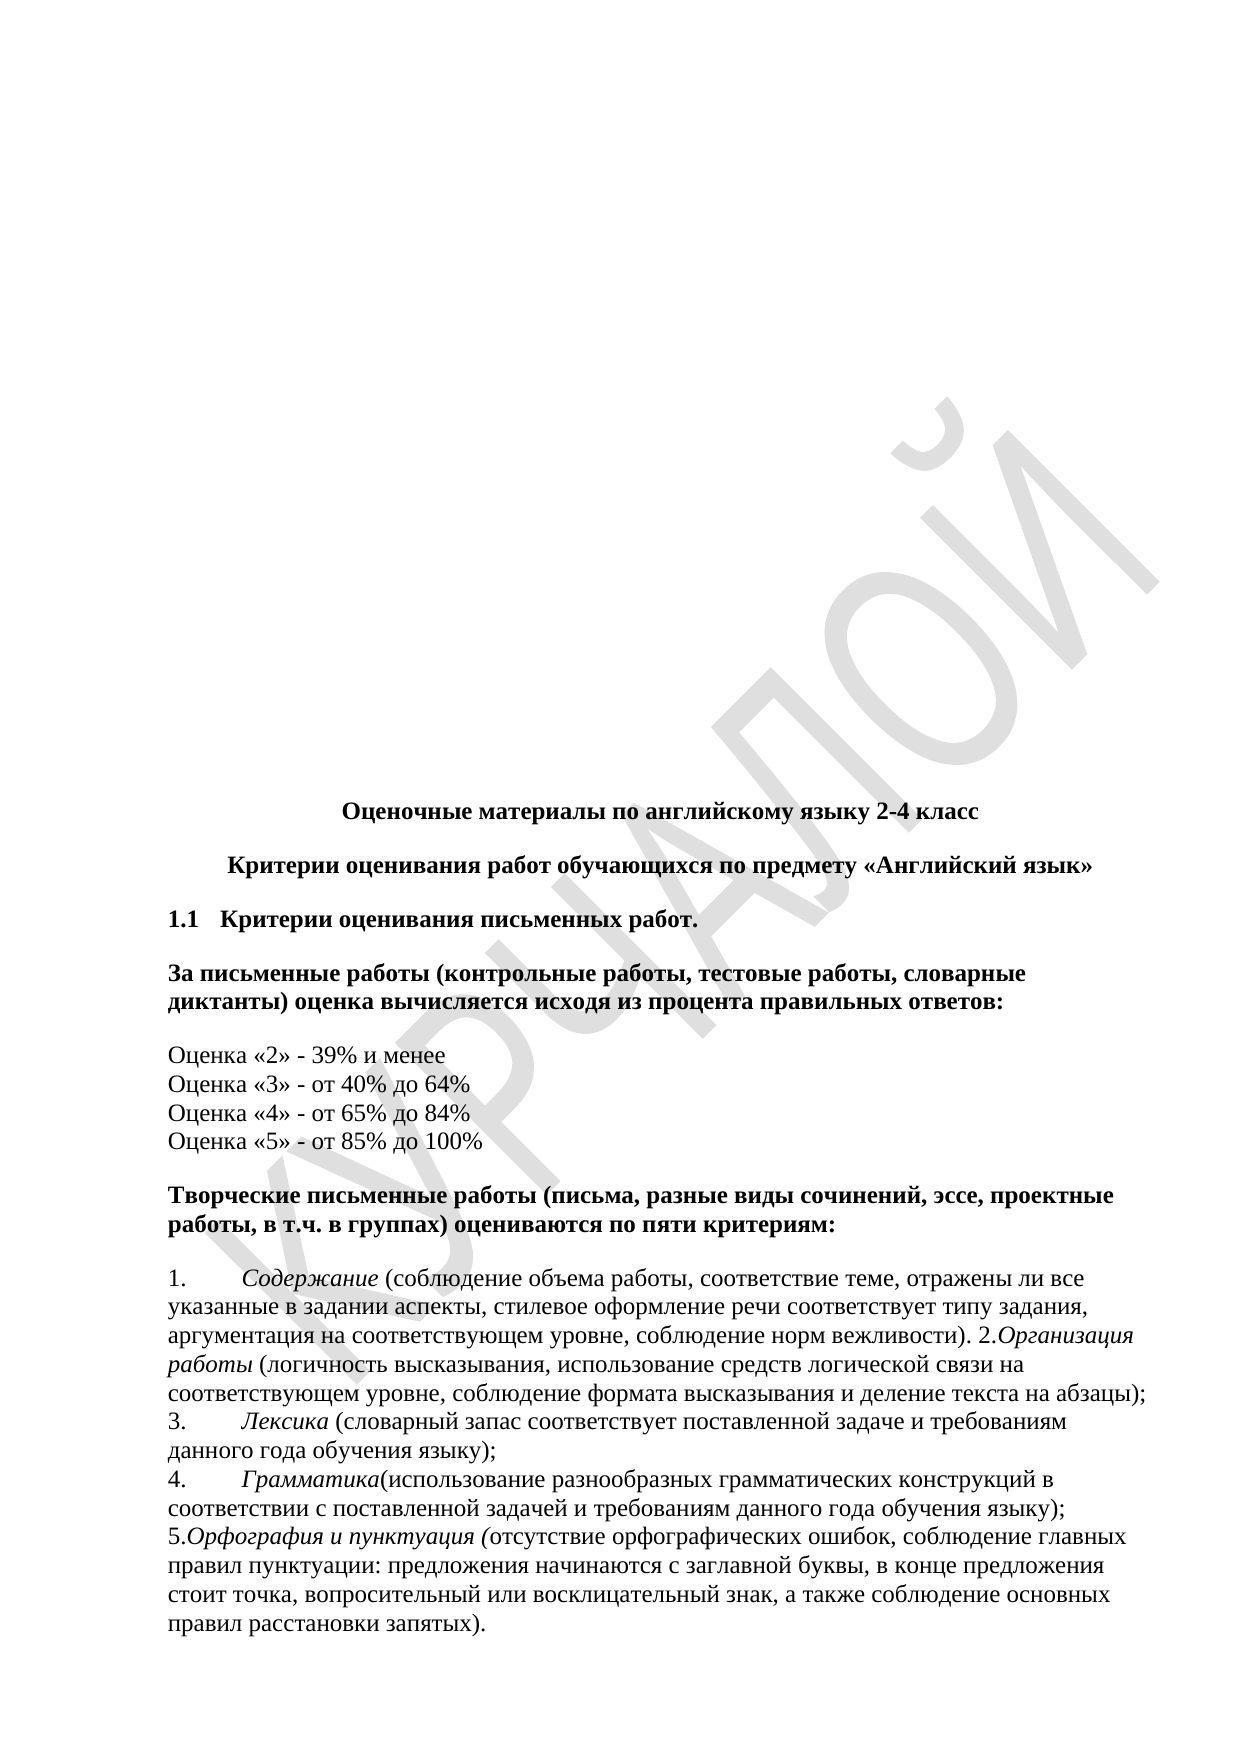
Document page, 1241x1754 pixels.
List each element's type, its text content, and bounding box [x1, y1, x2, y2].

text Оценка «5» - от 85% до 100% [168, 1126, 1153, 1155]
text Критерии оценивания работ обучающихся по предмету «Английский язык» [168, 850, 1153, 879]
list Лексика (словарный запас соответствует поставленной задаче и требованиям данного года обучения языку); [168, 1406, 1153, 1464]
text За письменные работы (контрольные работы, тестовые работы, словарные диктанты) оценка вычисляется исходя из процента правильных ответов: [168, 958, 1153, 1015]
text Оценка «3» - от 40% до 64% [168, 1069, 1153, 1098]
list Грамматика(использование разнообразных грамматических конструкций в соответствии с поставленной задачей и требованиям данного года обучения языку); 5.Орфография и пунктуация (отсутствие орфографических ошибок, соблюдение главных правил пунктуации: предложения начинаются с заглавной буквы, в конце предложения стоит точка, вопросительный или восклицательный знак, а также соблюдение основных правил расстановки запятых). [168, 1464, 1153, 1636]
text Оценка «4» - от 65% до 84% [168, 1098, 1153, 1126]
text Оценочные материалы по английскому языку 2-4 класс [168, 796, 1153, 825]
list Критерии оценивания письменных работ. [168, 904, 1153, 933]
text Оценка «2» - 39% и менее [168, 1040, 1153, 1069]
list Содержание (соблюдение объема работы, соответствие теме, отражены ли все указанные в задании аспекты, стилевое оформление речи соответствует типу задания, аргументация на соответствующем уровне, соблюдение норм вежливости). 2.Организация работы (логичность высказывания, использование средств логической связи на соответствующем уровне, соблюдение формата высказывания и деление текста на абзацы); [168, 1263, 1153, 1406]
text Творческие письменные работы (письма, разные виды сочинений, эссе, проектные работы, в т.ч. в группах) оцениваются по пяти критериям: [168, 1180, 1153, 1238]
